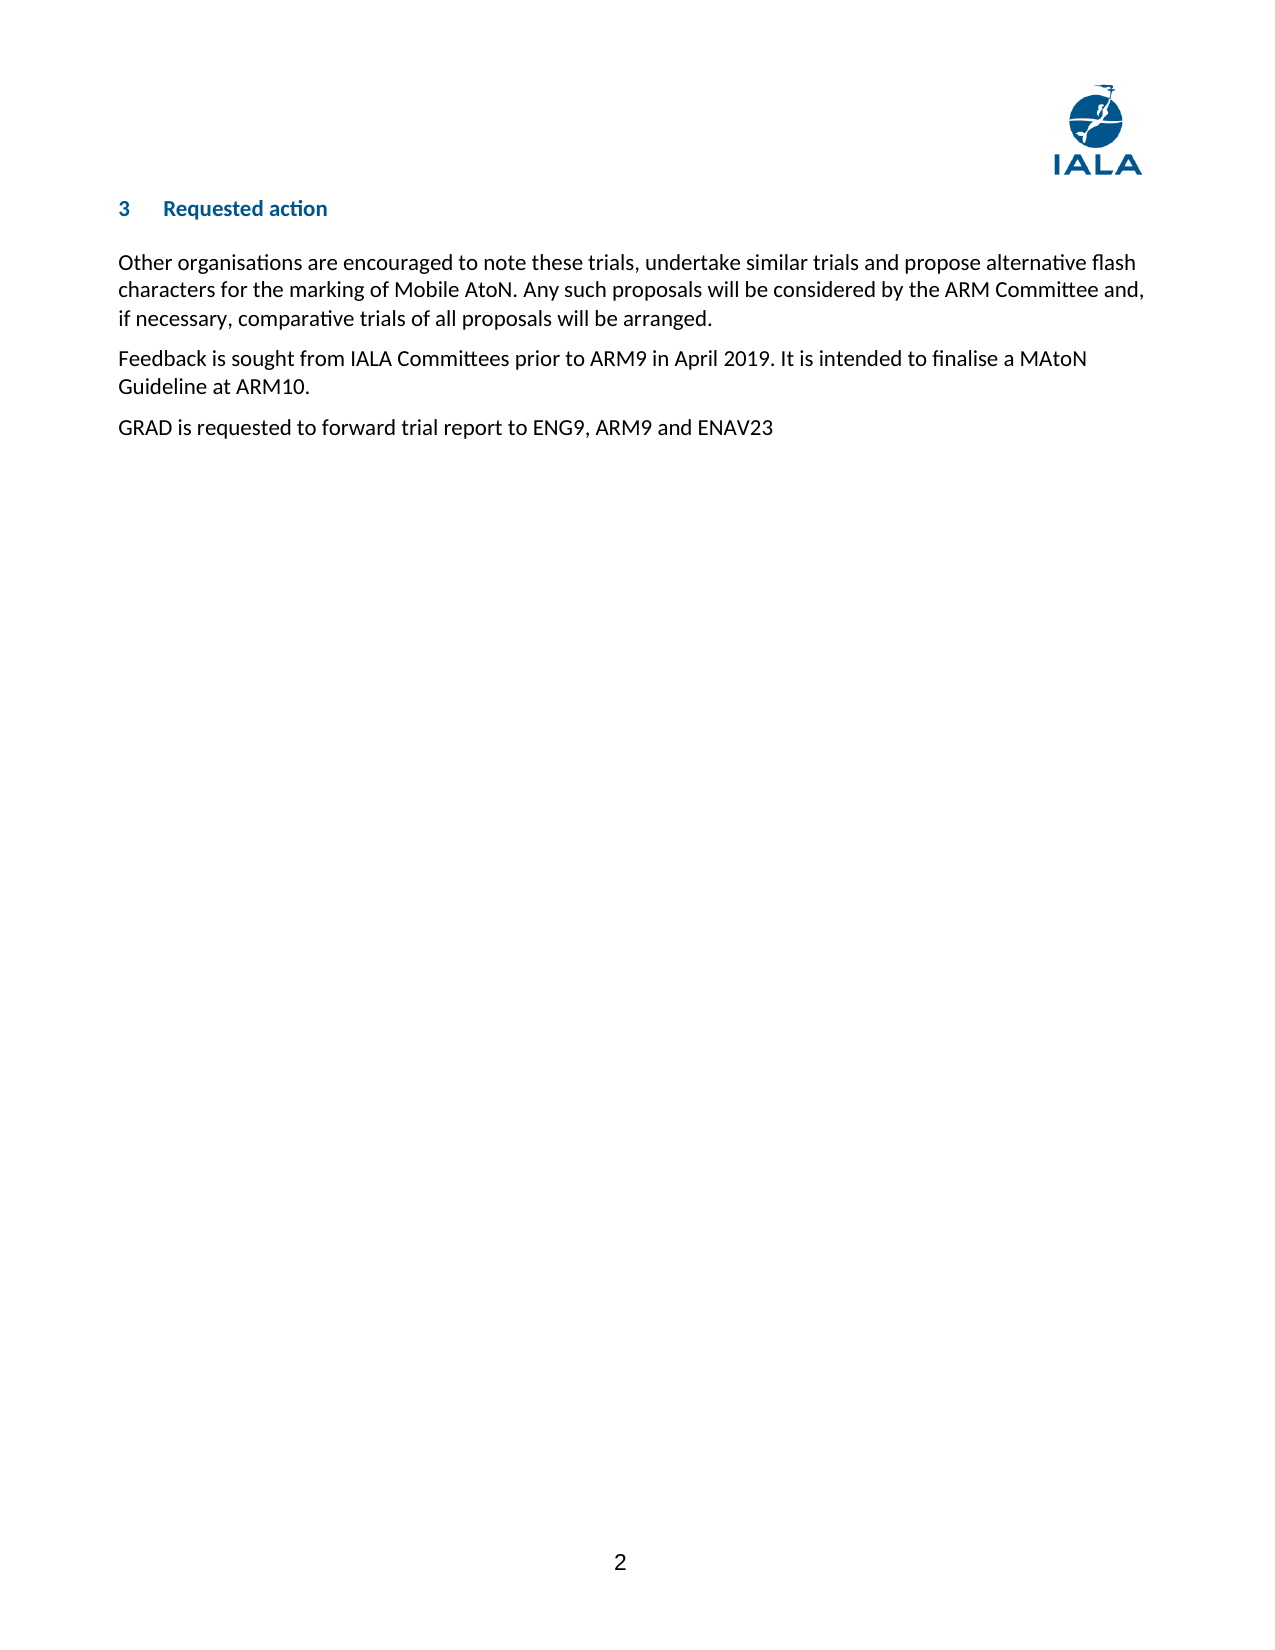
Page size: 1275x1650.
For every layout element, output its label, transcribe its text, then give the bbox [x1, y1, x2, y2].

subtitle Requested action [118, 194, 1157, 223]
text GRAD is requested to forward trial report to ENG9, ARM9 and ENAV23 [118, 413, 1157, 441]
text Other organisations are encouraged to note these trials, undertake similar trials and propose alternative flash characters for the marking of Mobile AtoN. Any such proposals will be considered by the ARM Committee and, if necessary, comparative trials of all proposals will be arranged. [118, 248, 1157, 332]
picture [1034, 75, 1157, 195]
text Feedback is sought from IALA Committees prior to ARM9 in April 2019. It is intended to finalise a MAtoN Guideline at ARM10. [118, 344, 1157, 400]
